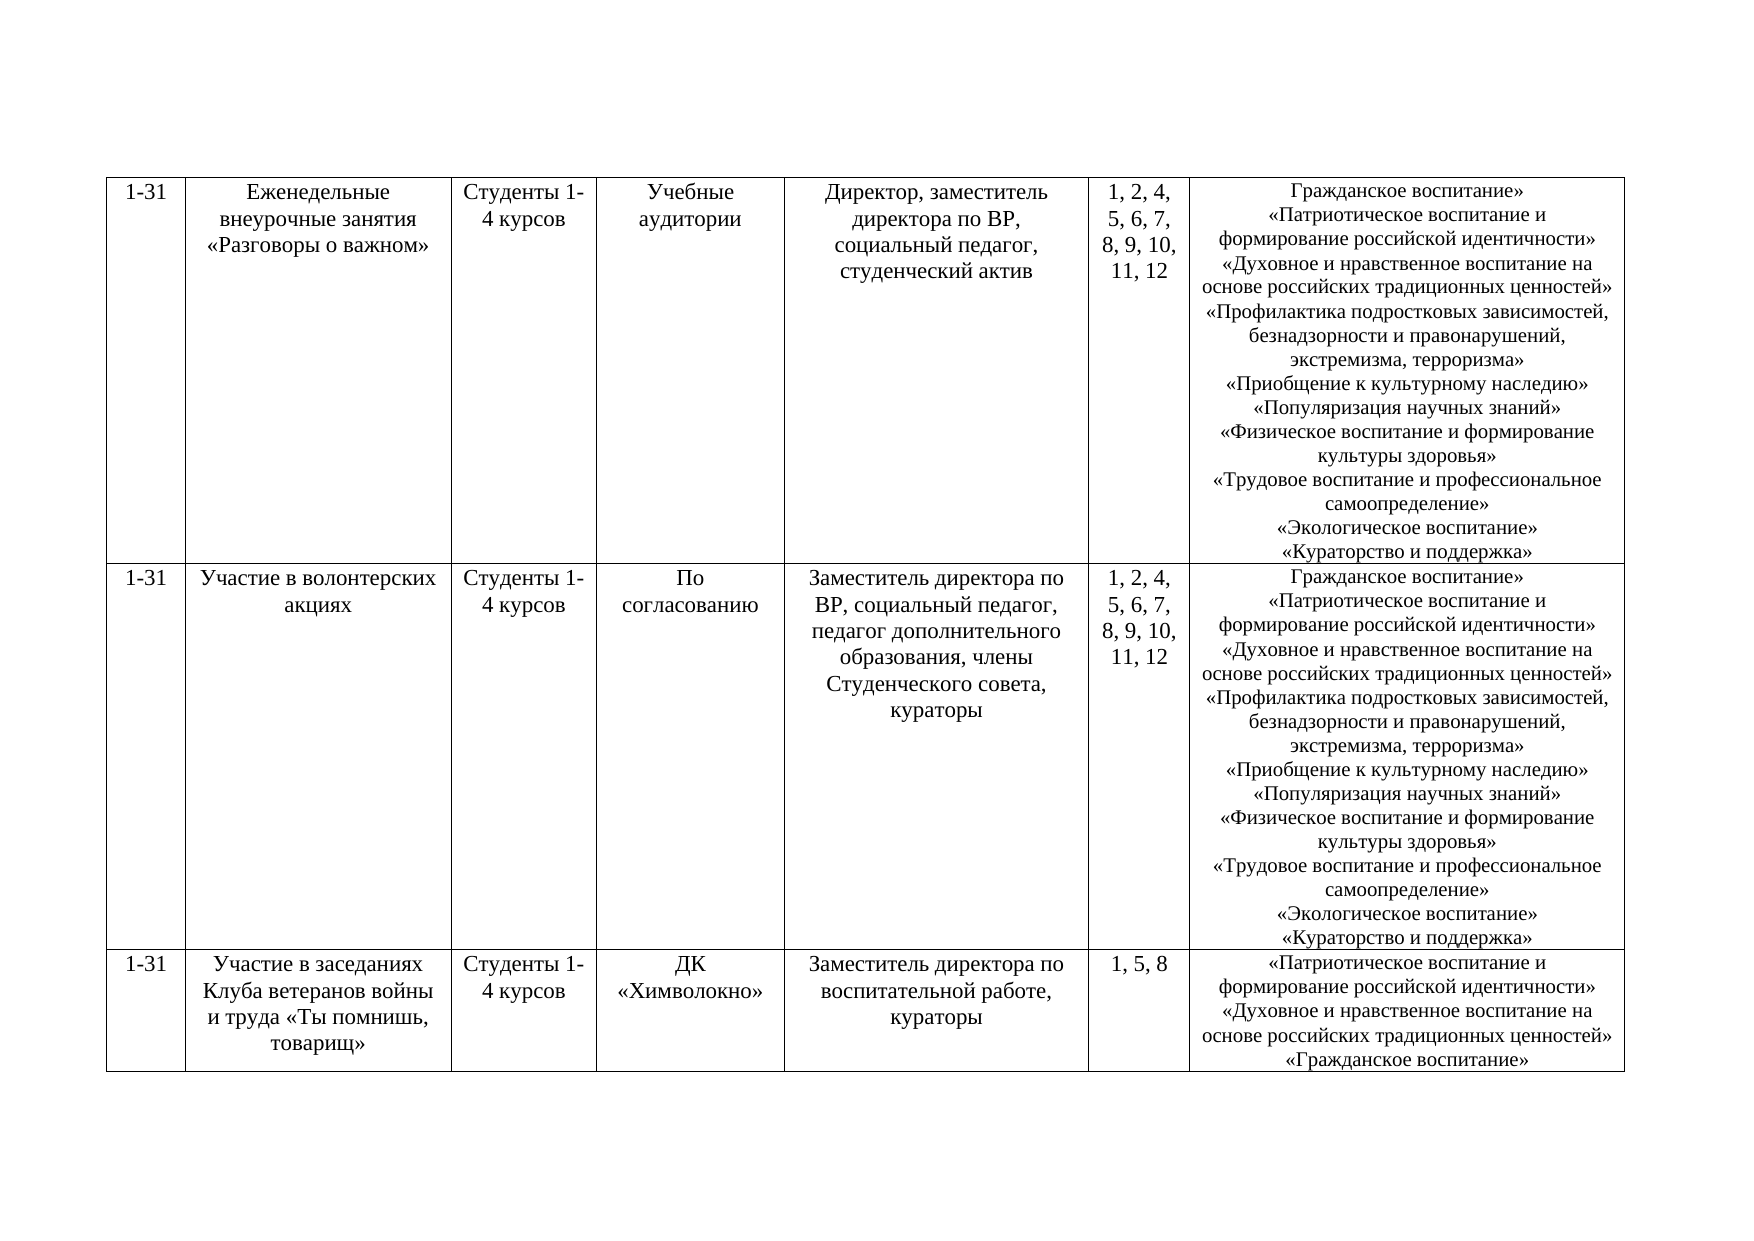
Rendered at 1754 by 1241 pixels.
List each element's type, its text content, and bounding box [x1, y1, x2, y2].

table_cell 1, 2, 4, 5, 6, 7, 8, 9, 10, 11, 12 [1089, 564, 1189, 949]
table_cell ДК «Химволокно» [597, 950, 784, 1071]
table_cell Участие в заседаниях Клуба ветеранов войны и труда «Ты помнишь, товарищ» [186, 950, 451, 1071]
table_cell 1, 5, 8 [1089, 950, 1189, 1071]
table_cell Учебные аудитории [597, 178, 784, 563]
table_cell Гражданское воспитание» «Патриотическое воспитание и формирование российской идентичности» «Духовное и нравственное воспитание на основе российских традиционных ценностей» «Профилактика подростковых зависимостей, безнадзорности и правонарушений, экстремизма, терроризма» «Приобщение к культурному наследию» «Популяризация научных знаний» «Физическое воспитание и формирование культуры здоровья» «Трудовое воспитание и профессиональное самоопределение» «Экологическое воспитание» «Кураторство и поддержка» [1190, 178, 1624, 563]
table_cell 1-31 [107, 950, 185, 1071]
table_cell Студенты 1-4 курсов [452, 178, 596, 563]
table_cell Еженедельные внеурочные занятия «Разговоры о важном» [186, 178, 451, 563]
table_cell Заместитель директора по ВР, социальный педагог, педагог дополнительного образования, члены Студенческого совета, кураторы [785, 564, 1088, 949]
table_cell 1-31 [107, 564, 185, 949]
table_cell Студенты 1-4 курсов [452, 950, 596, 1071]
table_cell Студенты 1-4 курсов [452, 564, 596, 949]
table_cell Директор, заместитель директора по ВР, социальный педагог, студенческий актив [785, 178, 1088, 563]
table_cell По согласованию [597, 564, 784, 949]
table_cell 1-31 [107, 178, 185, 563]
table_cell 1, 2, 4, 5, 6, 7, 8, 9, 10, 11, 12 [1089, 178, 1189, 563]
table_cell Гражданское воспитание» «Патриотическое воспитание и формирование российской идентичности» «Духовное и нравственное воспитание на основе российских традиционных ценностей» «Профилактика подростковых зависимостей, безнадзорности и правонарушений, экстремизма, терроризма» «Приобщение к культурному наследию» «Популяризация научных знаний» «Физическое воспитание и формирование культуры здоровья» «Трудовое воспитание и профессиональное самоопределение» «Экологическое воспитание» «Кураторство и поддержка» [1190, 564, 1624, 949]
table_cell Заместитель директора по воспитательной работе, кураторы [785, 950, 1088, 1071]
table_cell «Патриотическое воспитание и формирование российской идентичности» «Духовное и нравственное воспитание на основе российских традиционных ценностей» «Гражданское воспитание» [1190, 950, 1624, 1071]
table_cell Участие в волонтерских акциях [186, 564, 451, 949]
